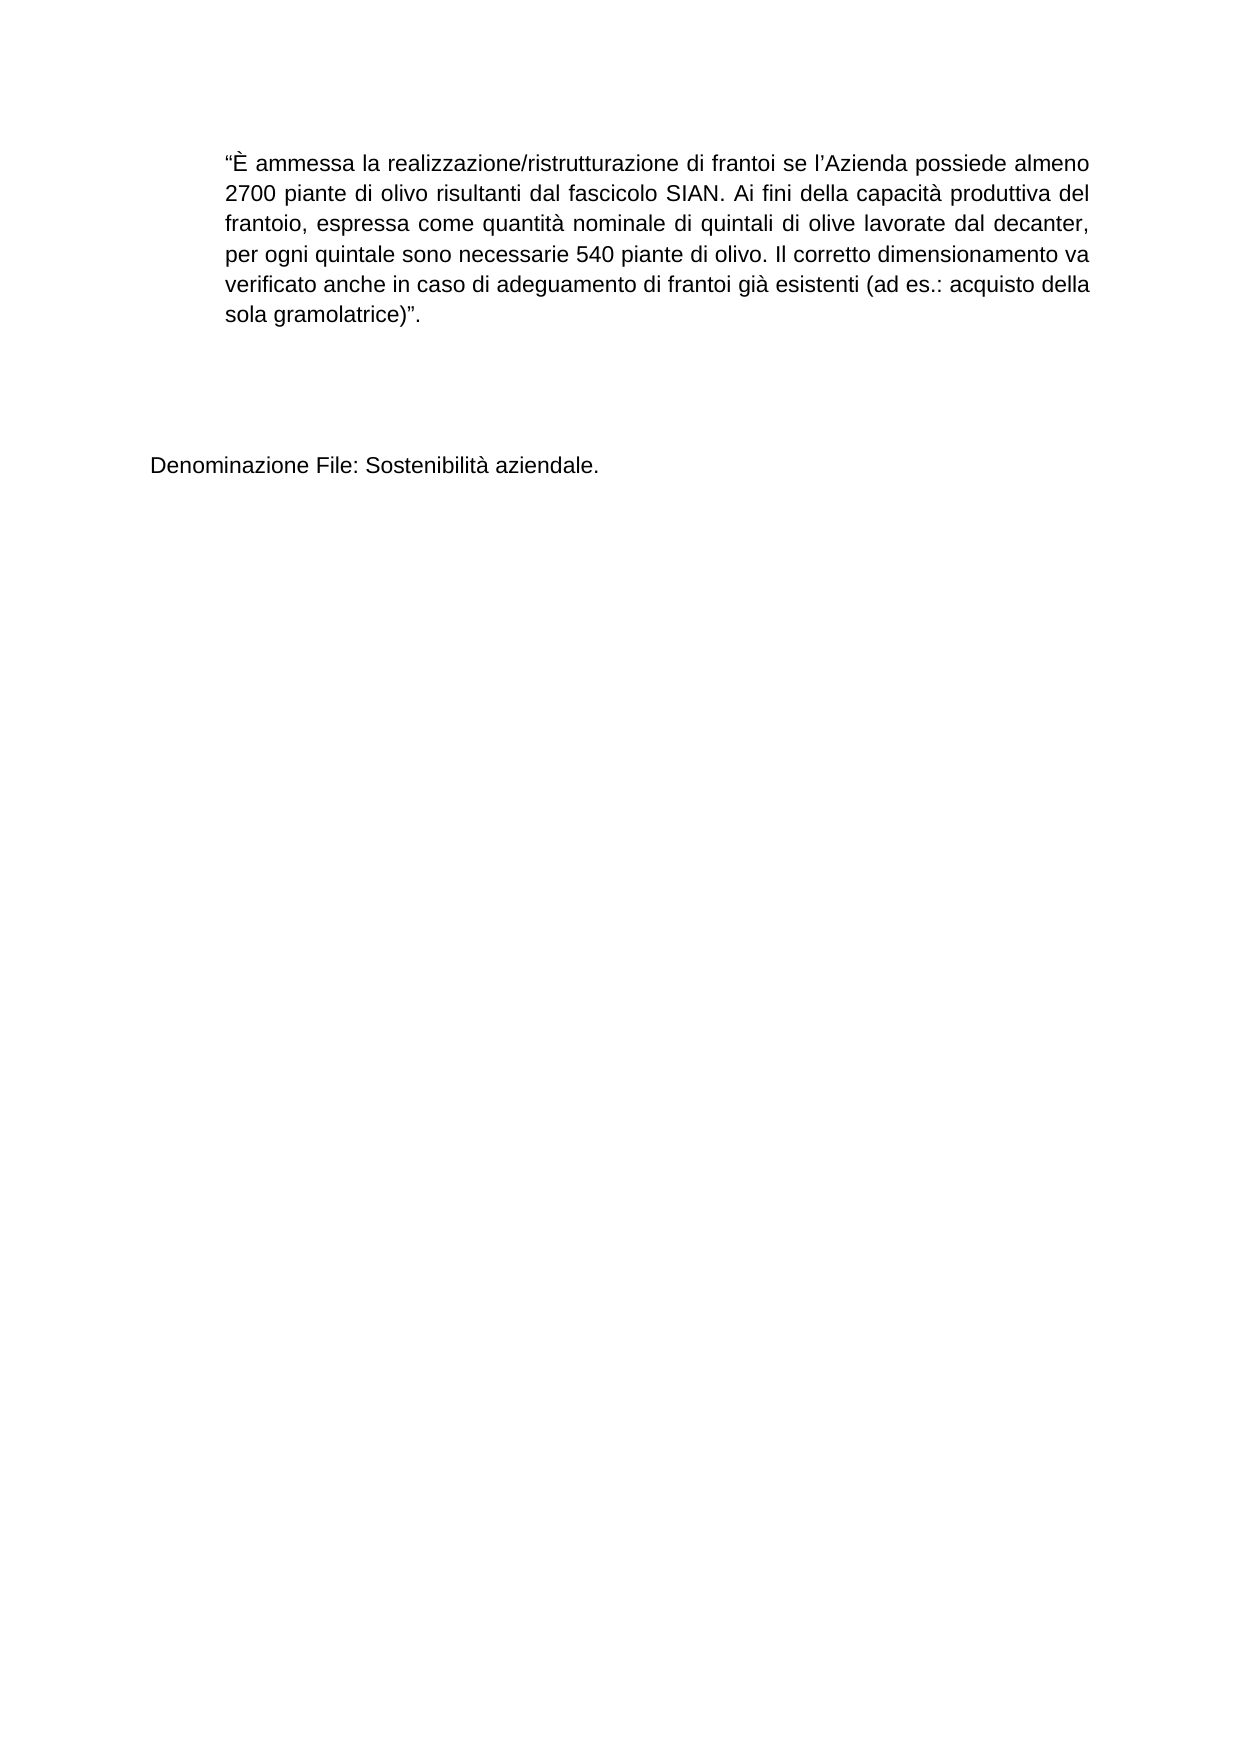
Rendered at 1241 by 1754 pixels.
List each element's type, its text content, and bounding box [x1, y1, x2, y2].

text Denominazione File: Sostenibilità aziendale. [150, 452, 1090, 478]
text “È ammessa la realizzazione/ristrutturazione di frantoi se l’Azienda possiede almeno 2700 piante di olivo risultanti dal fascicolo SIAN. Ai fini della capacità produttiva del frantoio, espressa come quantità nominale di quintali di olive lavorate dal decanter, per ogni quintale sono necessarie 540 piante di olivo. Il corretto dimensionamento va verificato anche in caso di adeguamento di frantoi già esistenti (ad es.: acquisto della sola gramolatrice)”. [225, 150, 1090, 327]
